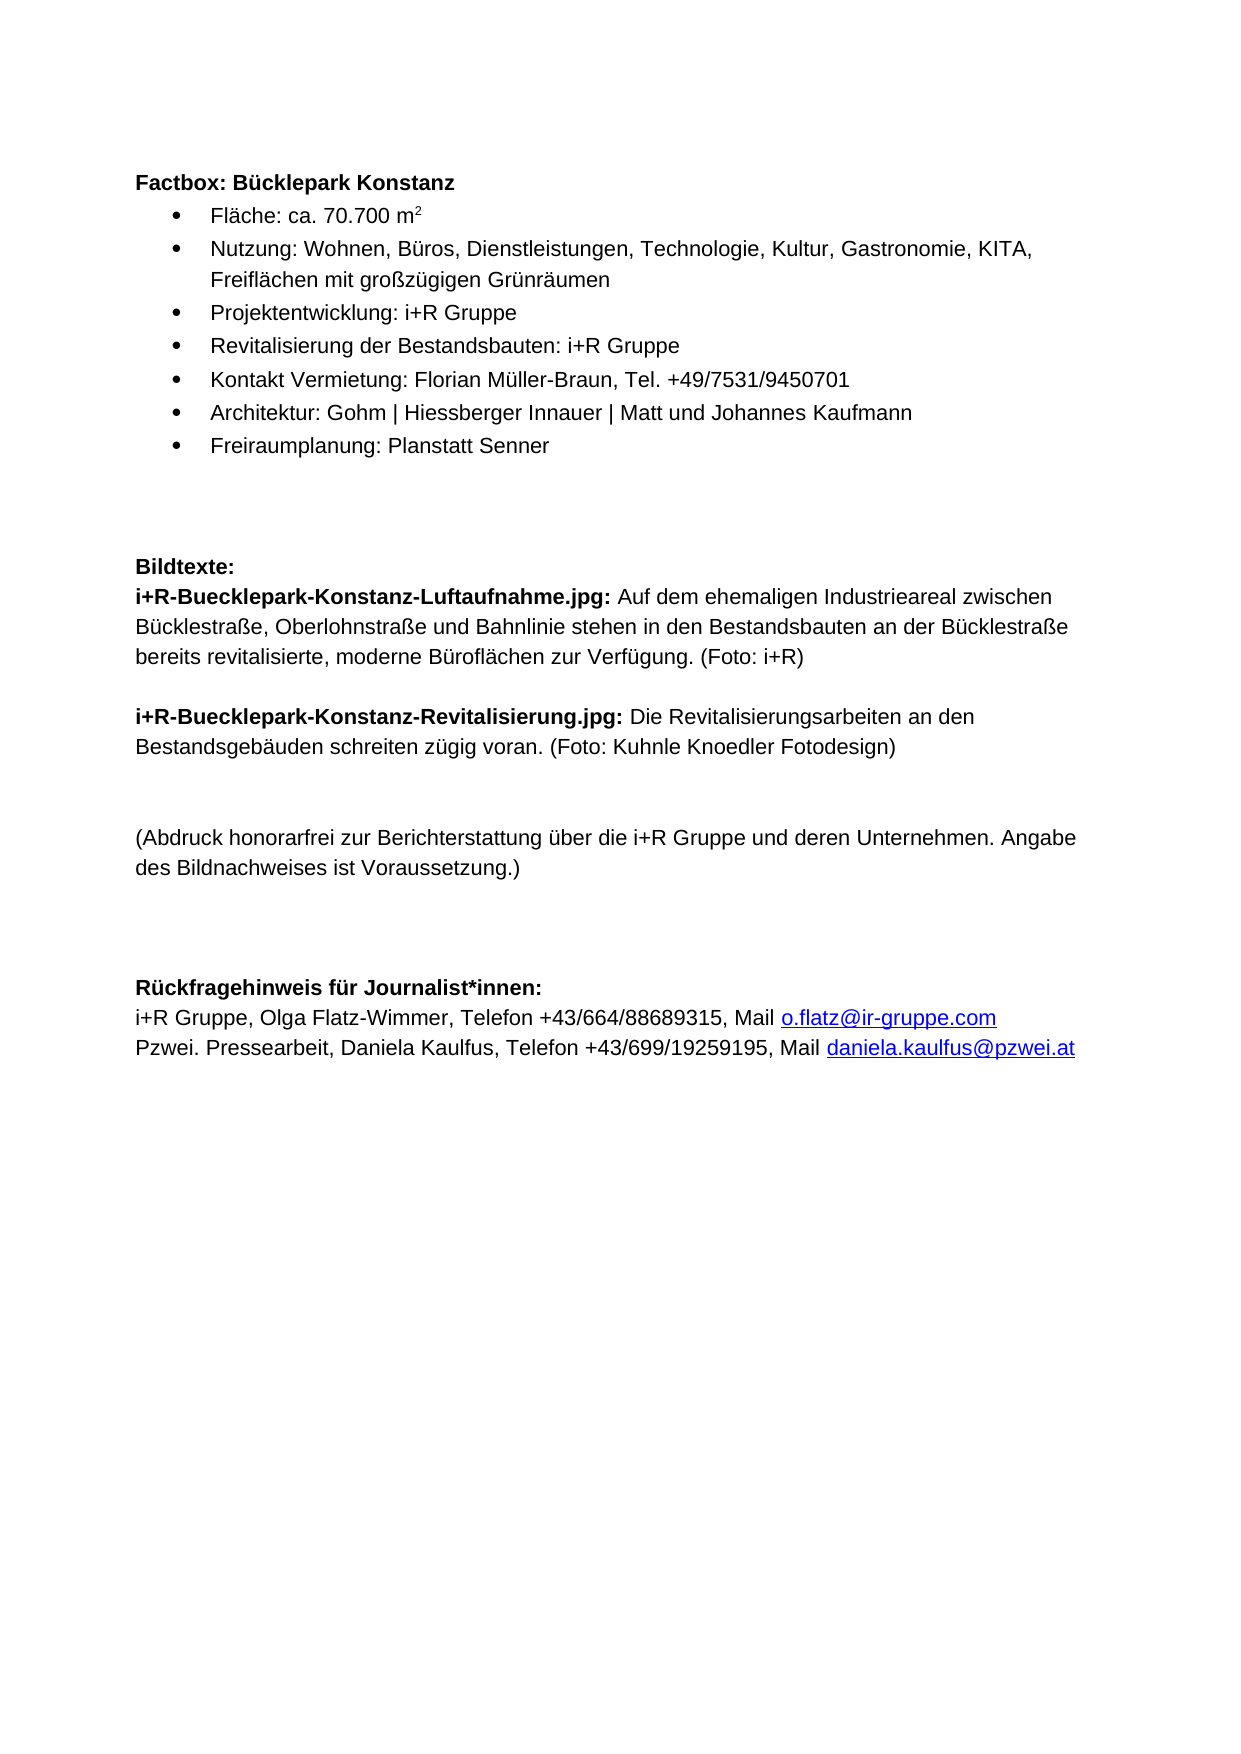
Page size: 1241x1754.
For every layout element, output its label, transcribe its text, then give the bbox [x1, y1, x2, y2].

text i+R Gruppe, Olga Flatz-Wimmer, Telefon +43/664/88689315, Mail o.flatz@ir-gruppe.com [135, 1000, 1105, 1030]
text i+R-Buecklepark-Konstanz-Luftaufnahme.jpg: Auf dem ehemaligen Industrieareal zwischen Bücklestraße, Oberlohnstraße und Bahnlinie stehen in den Bestandsbauten an der Bücklestraße bereits revitalisierte, moderne Büroflächen zur Verfügung. (Foto: i+R) [135, 579, 1105, 669]
list Fläche: ca. 70.700 m2 [173, 198, 1105, 228]
list Projektentwicklung: i+R Gruppe [173, 295, 1105, 325]
text Factbox: Bücklepark Konstanz [135, 165, 1105, 195]
text i+R-Buecklepark-Konstanz-Revitalisierung.jpg: Die Revitalisierungsarbeiten an den Bestandsgebäuden schreiten zügig voran. (Foto: Kuhnle Knoedler Fotodesign) [135, 699, 1105, 759]
text (Abdruck honorarfrei zur Berichterstattung über die i+R Gruppe und deren Unternehmen. Angabe des Bildnachweises ist Voraussetzung.) [135, 819, 1105, 880]
list Kontakt Vermietung: Florian Müller-Braun, Tel. +49/7531/9450701 [173, 362, 1105, 392]
list Architektur: Gohm | Hiessberger Innauer | Matt und Johannes Kaufmann [173, 395, 1105, 425]
text Bildtexte: [135, 549, 1105, 579]
list Nutzung: Wohnen, Büros, Dienstleistungen, Technologie, Kultur, Gastronomie, KITA, Freiflächen mit großzügigen Grünräumen [173, 231, 1105, 292]
list Freiraumplanung: Planstatt Senner [173, 428, 1105, 458]
text Pzwei. Pressearbeit, Daniela Kaulfus, Telefon +43/699/19259195, Mail daniela.kaulfus@pzwei.at [135, 1030, 1105, 1060]
text Rückfragehinweis für Journalist*innen: [135, 970, 1105, 1000]
list Revitalisierung der Bestandsbauten: i+R Gruppe [173, 328, 1105, 358]
